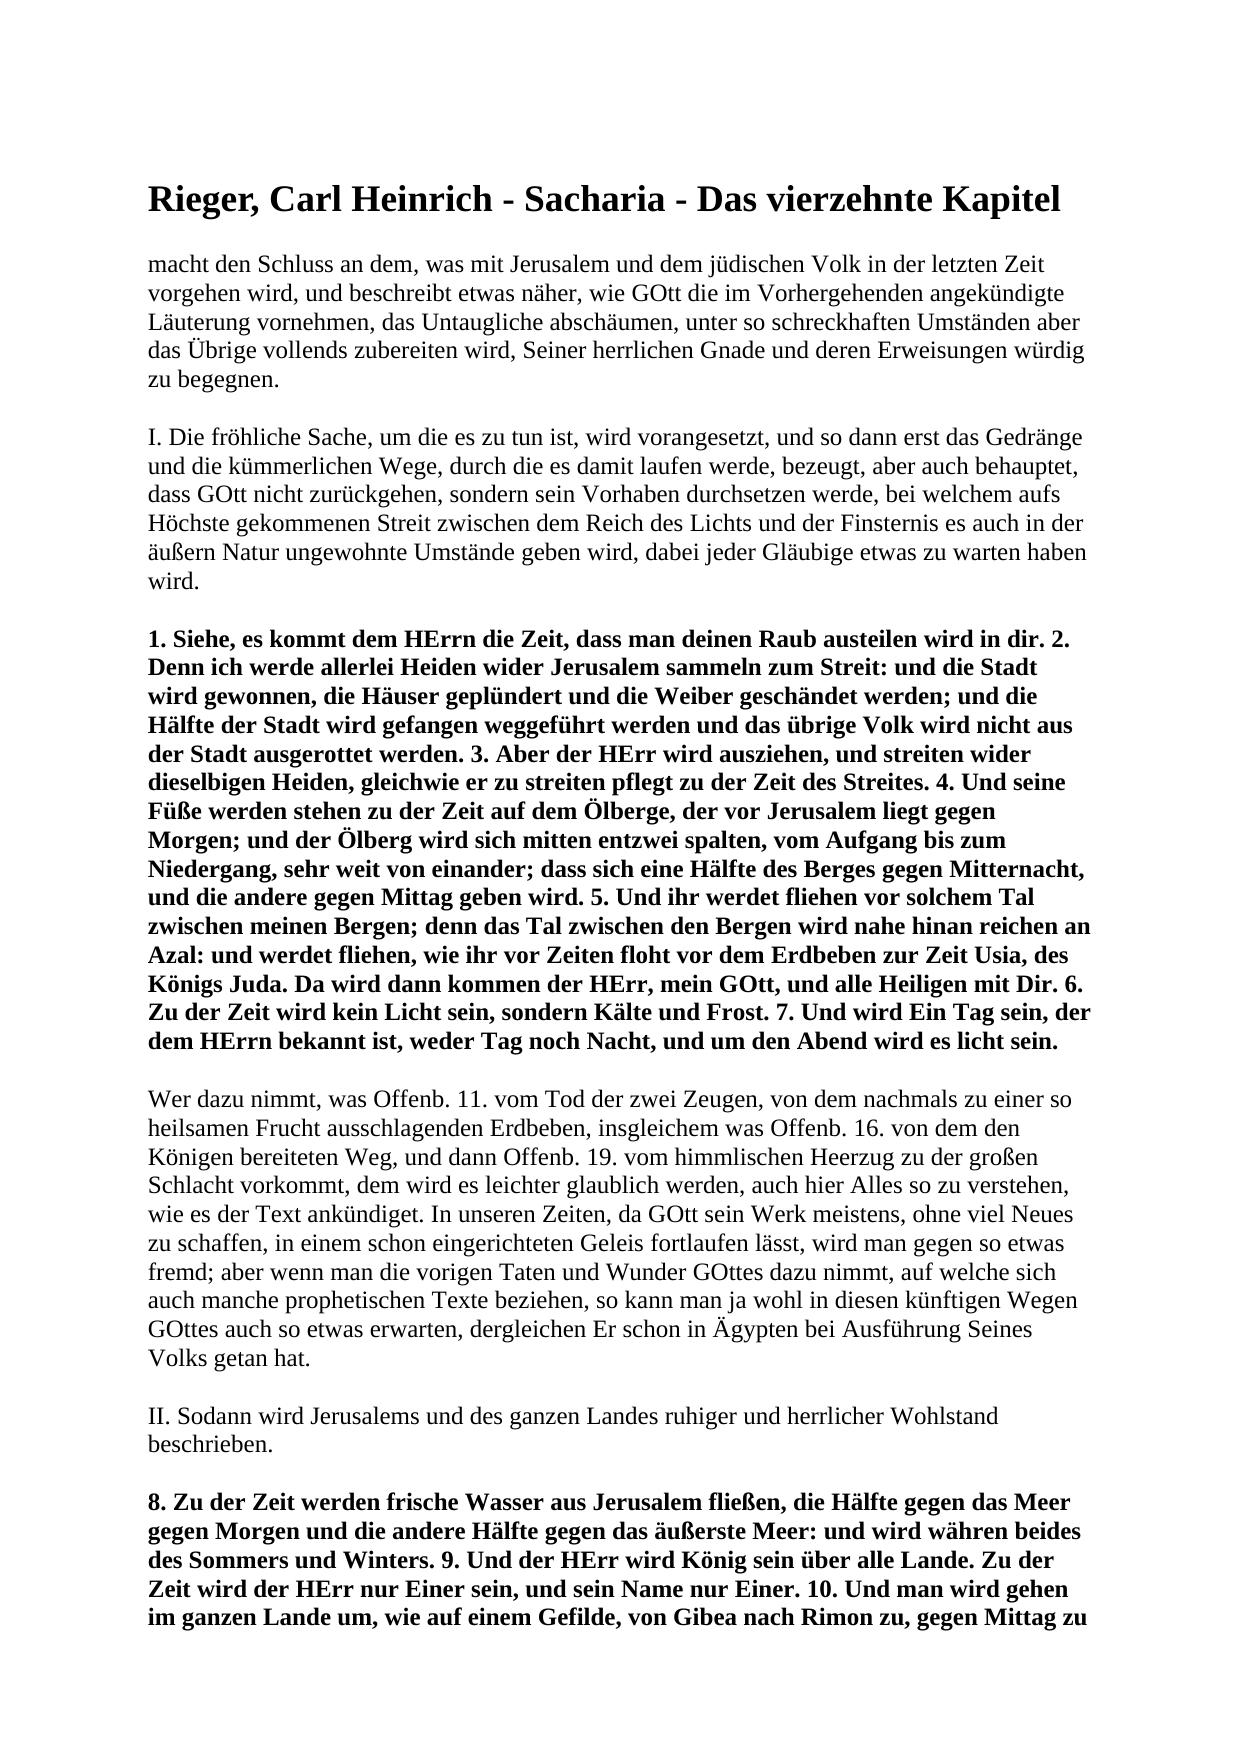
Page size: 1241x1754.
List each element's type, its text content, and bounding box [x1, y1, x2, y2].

text I. Die fröhliche Sache, um die es zu tun ist, wird vorangesetzt, und so dann erst das Gedränge und die kümmerlichen Wege, durch die es damit laufen werde, bezeugt, aber auch behauptet, dass GOtt nicht zurückgehen, sondern sein Vorhaben durchsetzen werde, bei welchem aufs Höchste gekommenen Streit zwischen dem Reich des Lichts und der Finsternis es auch in der äußern Natur ungewohnte Umstände geben wird, dabei jeder Gläubige etwas zu warten haben wird. [148, 422, 1093, 594]
subtitle Rieger, Carl Heinrich - Sacharia - Das vierzehnte Kapitel [148, 177, 1093, 220]
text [148, 1487, 1093, 1631]
text Wer dazu nimmt, was Offenb. 11. vom Tod der zwei Zeugen, von dem nachmals zu einer so heilsamen Frucht ausschlagenden Erdbeben, insgleichem was Offenb. 16. von dem den Königen bereiteten Weg, und dann Offenb. 19. vom himmlischen Heerzug zu der großen Schlacht vorkommt, dem wird es leichter glaublich werden, auch hier Alles so zu verstehen, wie es der Text ankündiget. In unseren Zeiten, da GOtt sein Werk meistens, ohne viel Neues zu schaffen, in einem schon eingerichteten Geleis fortlaufen lässt, wird man gegen so etwas fremd; aber wenn man die vorigen Taten und Wunder GOttes dazu nimmt, auf welche sich auch manche prophetischen Texte beziehen, so kann man ja wohl in diesen künftigen Wegen GOttes auch so etwas erwarten, dergleichen Er schon in Ägypten bei Ausführung Seines Volks getan hat. [148, 1084, 1093, 1372]
text 1. Siehe, es kommt dem HErrn die Zeit, dass man deinen Raub austeilen wird in dir. 2. Denn ich werde allerlei Heiden wider Jerusalem sammeln zum Streit: und die Stadt wird gewonnen, die Häuser geplündert und die Weiber geschändet werden; und die Hälfte der Stadt wird gefangen weggeführt werden und das übrige Volk wird nicht aus der Stadt ausgerottet werden. 3. Aber der HErr wird ausziehen, und streiten wider dieselbigen Heiden, gleichwie er zu streiten pflegt zu der Zeit des Streites. 4. Und seine Füße werden stehen zu der Zeit auf dem Ölberge, der vor Jerusalem liegt gegen Morgen; und der Ölberg wird sich mitten entzwei spalten, vom Aufgang bis zum Niedergang, sehr weit von einander; dass sich eine Hälfte des Berges gegen Mitternacht, und die andere gegen Mittag geben wird. 5. Und ihr werdet fliehen vor solchem Tal zwischen meinen Bergen; denn das Tal zwischen den Bergen wird nahe hinan reichen an Azal: und werdet fliehen, wie ihr vor Zeiten floht vor dem Erdbeben zur Zeit Usia, des Königs Juda. Da wird dann kommen der HErr, mein GOtt, und alle Heiligen mit Dir. 6. Zu der Zeit wird kein Licht sein, sondern Kälte und Frost. 7. Und wird Ein Tag sein, der dem HErrn bekannt ist, weder Tag noch Nacht, und um den Abend wird es licht sein. [148, 624, 1093, 1055]
text II. Sodann wird Jerusalems und des ganzen Landes ruhiger und herrlicher Wohlstand beschrieben. [148, 1401, 1093, 1458]
text macht den Schluss an dem, was mit Jerusalem und dem jüdischen Volk in der letzten Zeit vorgehen wird, und beschreibt etwas näher, wie GOtt die im Vorhergehenden angekündigte Läuterung vornehmen, das Untaugliche abschäumen, unter so schreckhaften Umständen aber das Übrige vollends zubereiten wird, Seiner herrlichen Gnade und deren Erweisungen würdig zu begegnen. [148, 249, 1093, 393]
